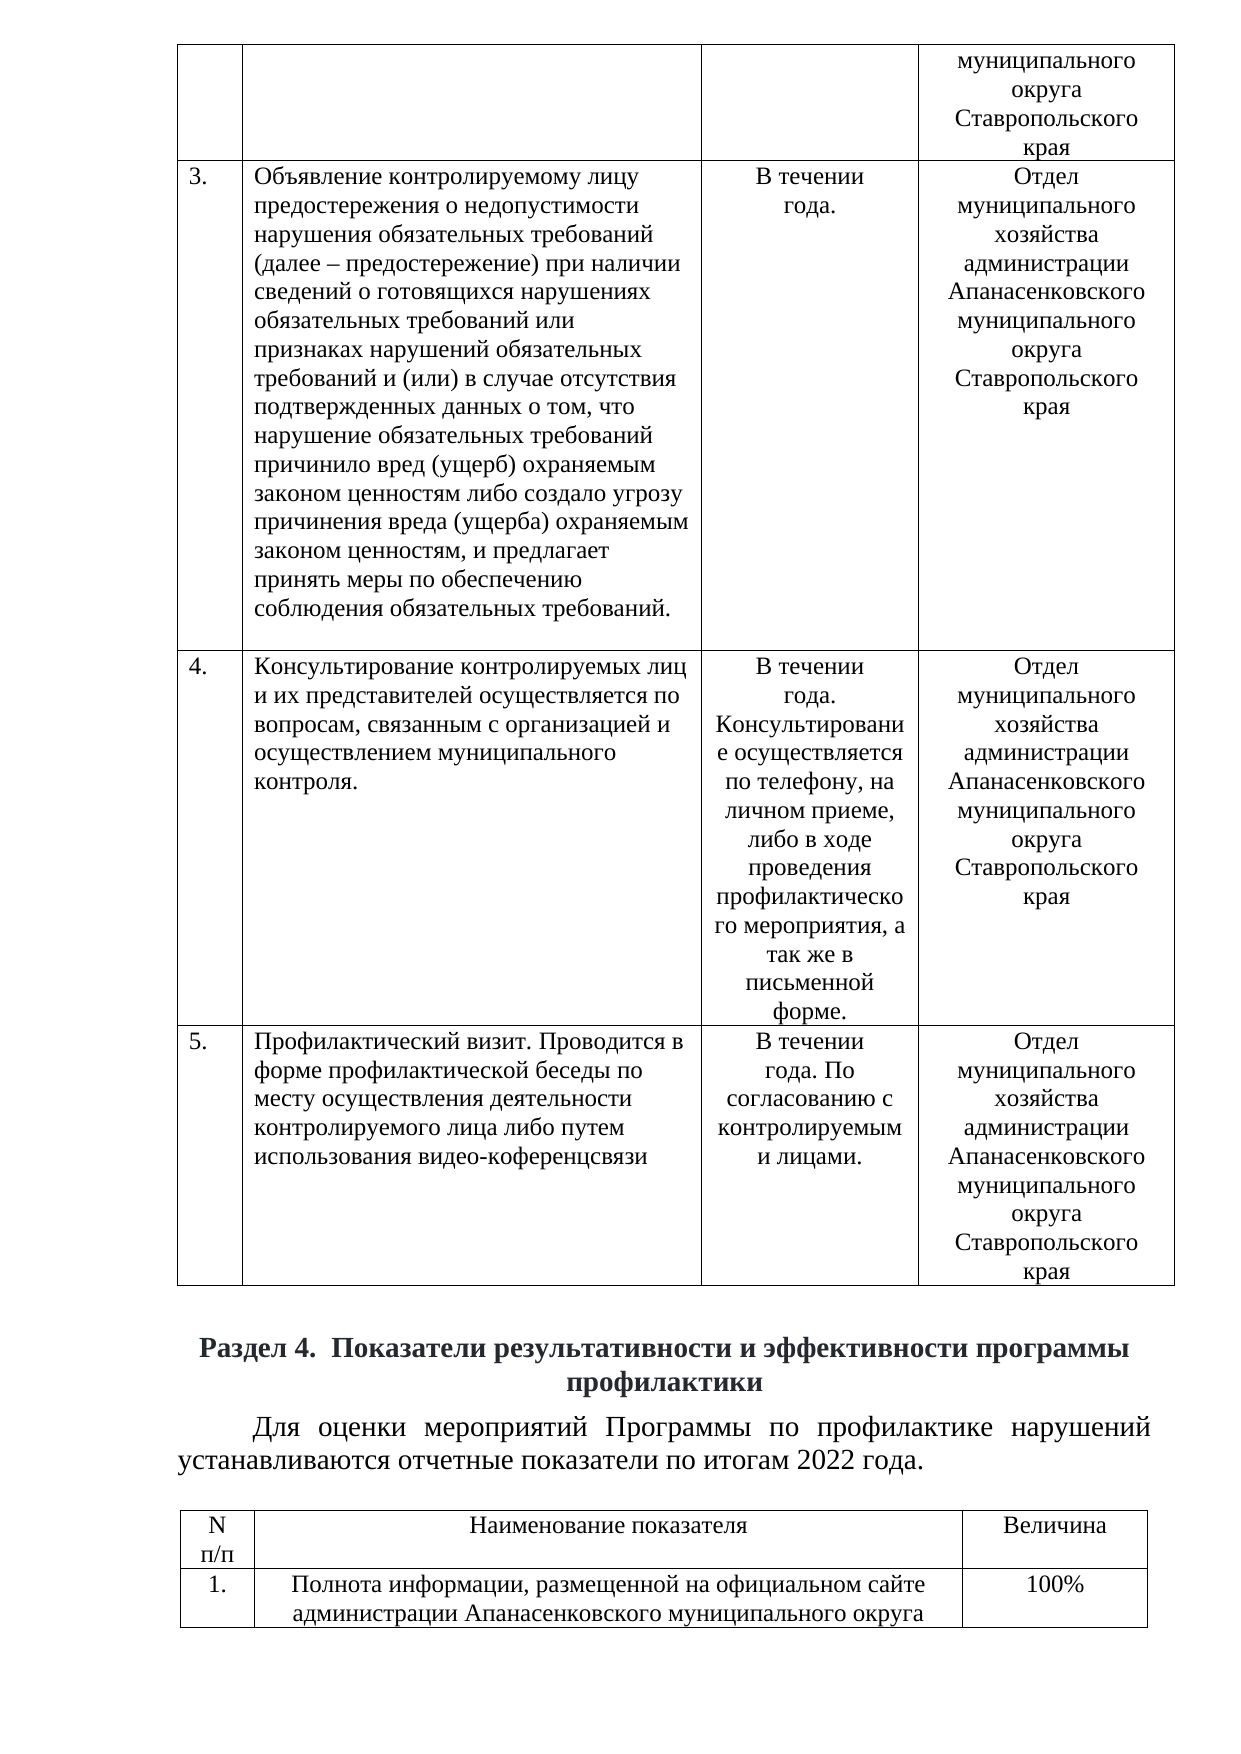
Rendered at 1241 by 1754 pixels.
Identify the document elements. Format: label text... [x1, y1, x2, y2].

table_cell В течении года. По согласованию с контролируемыми лицами. [702, 1026, 918, 1285]
table_header Наименование показателя [255, 1511, 962, 1568]
table_cell Отдел муниципального хозяйства администрации Апанасенковского муниципального округа Ставропольского края [919, 161, 1174, 650]
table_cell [255, 1569, 962, 1627]
table_cell 100% [963, 1569, 1147, 1627]
table_cell Отдел муниципального хозяйства администрации Апанасенковского муниципального округа Ставропольского края [919, 651, 1174, 1025]
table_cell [919, 45, 1174, 160]
table_cell В течении года. [702, 161, 918, 650]
table_header Величина [963, 1511, 1147, 1568]
subtitle Раздел 4. Показатели результативности и эффективности программы профилактики [177, 1331, 1152, 1398]
table_cell 5. [178, 1026, 242, 1285]
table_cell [702, 45, 918, 160]
table_header N п/п [181, 1511, 254, 1568]
text Для оценки мероприятий Программы по профилактике нарушений устанавливаются отчетные показатели по итогам 2022 года. [177, 1409, 1152, 1476]
table_cell 4. [178, 651, 242, 1025]
table_cell Объявление контролируемому лицу предостережения о недопустимости нарушения обязательных требований (далее – предостережение) при наличии сведений о готовящихся нарушениях обязательных требований или признаках нарушений обязательных требований и (или) в случае отсутствия подтвержденных данных о том, что нарушение обязательных требований причинило вред (ущерб) охраняемым законом ценностям либо создало угрозу причинения вреда (ущерба) охраняемым законом ценностям, и предлагает принять меры по обеспечению соблюдения обязательных требований. [243, 161, 701, 650]
table_cell 3. [178, 161, 242, 650]
table_cell 1. [181, 1569, 254, 1627]
table_cell Консультирование контролируемых лиц и их представителей осуществляется по вопросам, связанным с организацией и осуществлением муниципального контроля. [243, 651, 701, 1025]
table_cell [243, 45, 701, 160]
table_cell 2. [178, 45, 242, 160]
table_cell В течении года. Консультирование осуществляется по телефону, на личном приеме, либо в ходе проведения профилактического мероприятия, а так же в письменной форме. [702, 651, 918, 1025]
table_cell Профилактический визит. Проводится в форме профилактической беседы по месту осуществления деятельности контролируемого лица либо путем использования видео-коференцсвязи [243, 1026, 701, 1285]
table_cell Отдел муниципального хозяйства администрации Апанасенковского муниципального округа Ставропольского края [919, 1026, 1174, 1285]
